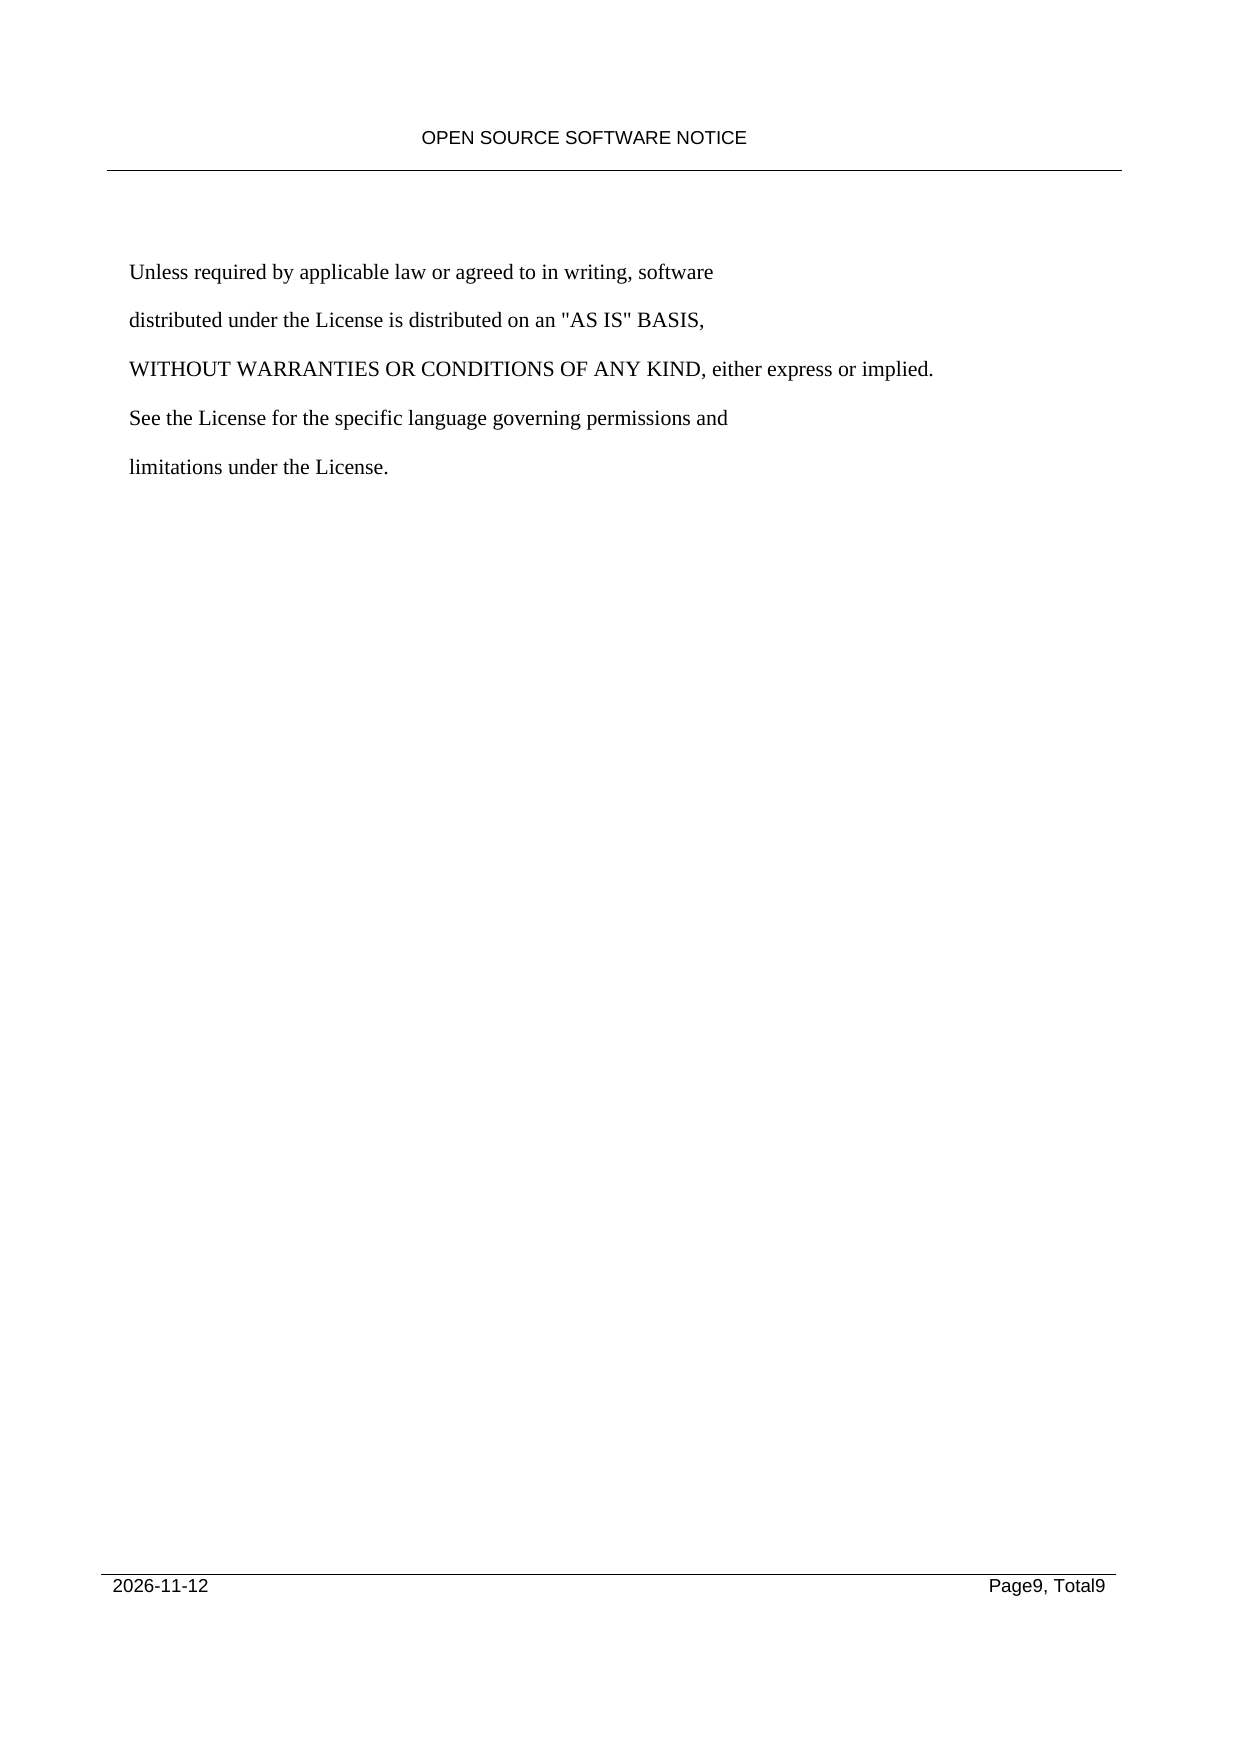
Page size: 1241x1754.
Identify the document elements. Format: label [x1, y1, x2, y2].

text [112, 206, 1128, 483]
